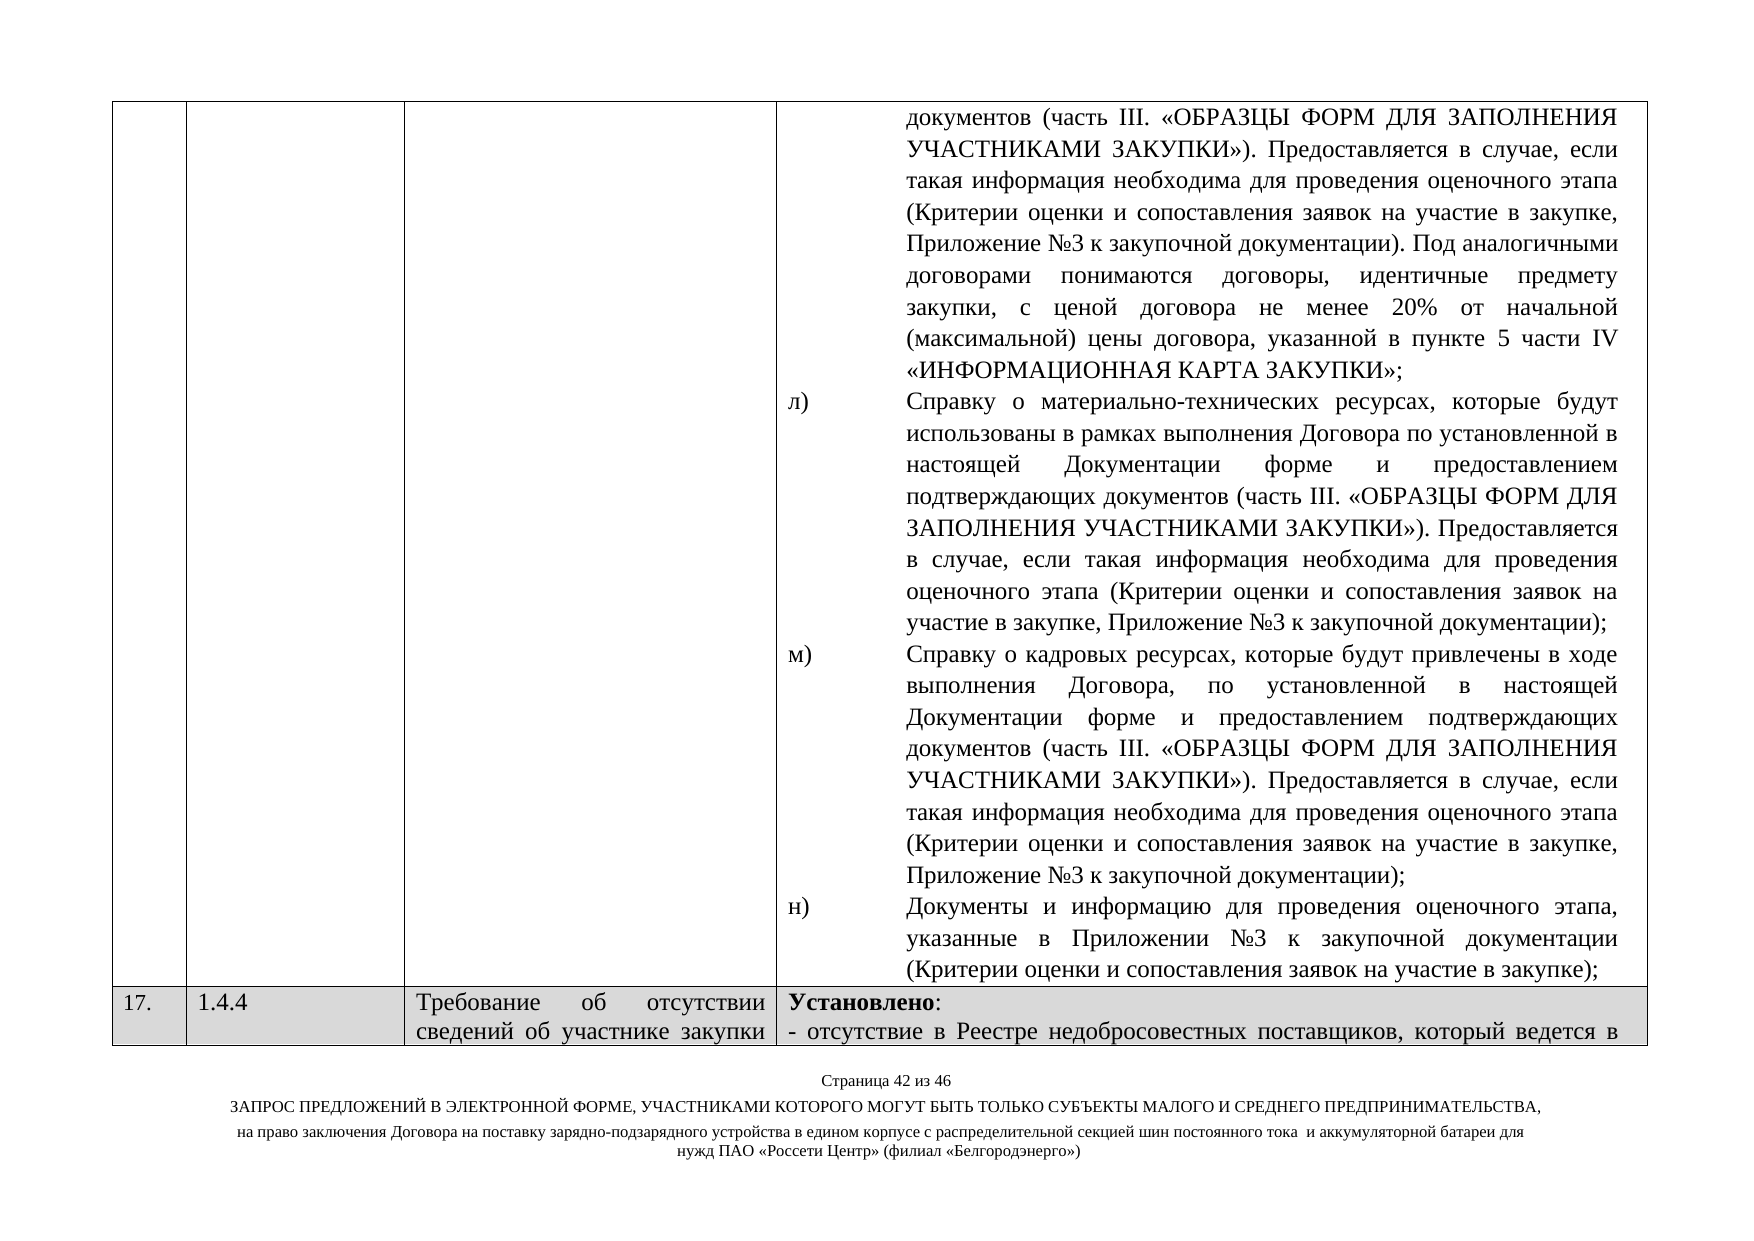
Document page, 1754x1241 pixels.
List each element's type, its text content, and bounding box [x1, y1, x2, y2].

table_cell [113, 102, 186, 986]
table_cell [113, 987, 186, 1044]
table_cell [777, 102, 1647, 986]
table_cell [777, 987, 1647, 1044]
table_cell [405, 102, 776, 986]
table_cell 1.4.4 [187, 987, 404, 1044]
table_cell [187, 102, 404, 986]
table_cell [405, 987, 776, 1044]
